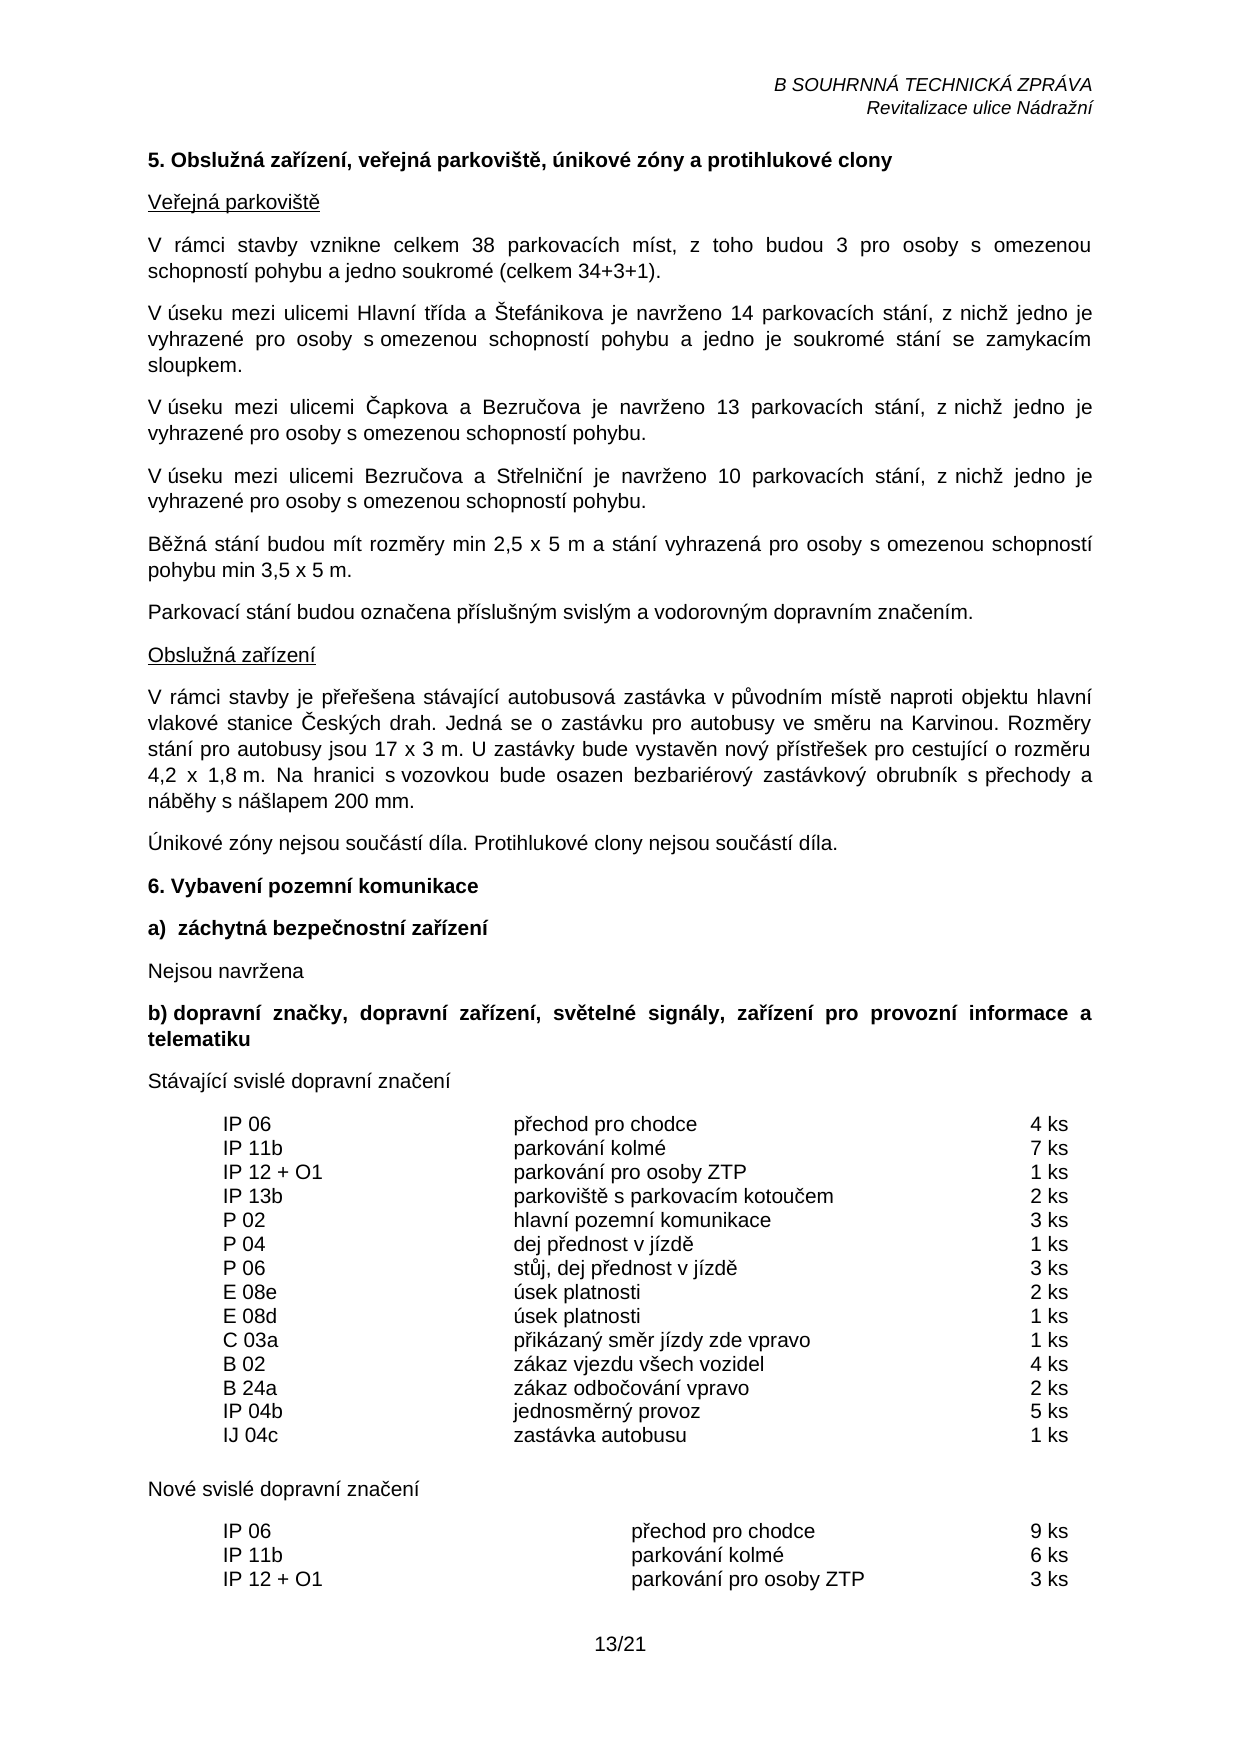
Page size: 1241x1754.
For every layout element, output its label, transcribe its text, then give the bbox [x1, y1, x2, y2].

subtitle záchytná bezpečnostní zařízení [148, 916, 1093, 940]
table_cell dej přednost v jízdě [502, 1232, 1019, 1256]
table_cell B 24a [211, 1375, 502, 1399]
table_cell úsek platnosti [502, 1304, 1019, 1327]
table_cell 5 ks [1019, 1399, 1104, 1423]
table_cell hlavní pozemní komunikace [502, 1208, 1019, 1232]
table_cell IP 11b [211, 1543, 620, 1567]
subtitle 5. Obslužná zařízení, veřejná parkoviště, únikové zóny a protihlukové clony [148, 148, 1093, 172]
table_cell E 08d [211, 1304, 502, 1327]
table_header přechod pro chodce [620, 1519, 1019, 1543]
table_cell P 06 [211, 1256, 502, 1279]
text V úseku mezi ulicemi Bezručova a Střelniční je navrženo 10 parkovacích stání, z nichž jedno je vyhrazené pro osoby s omezenou schopností pohybu. [148, 463, 1093, 513]
table_cell 2 ks [1019, 1280, 1104, 1303]
table_cell IP 04b [211, 1399, 502, 1423]
table_header IP 06 [211, 1112, 502, 1136]
table_cell P 02 [211, 1208, 502, 1232]
table_cell zastávka autobusu [502, 1423, 1019, 1447]
table_cell zákaz vjezdu všech vozidel [502, 1351, 1019, 1375]
subtitle 6. Vybavení pozemní komunikace [148, 873, 1093, 897]
table_cell 2 ks [1019, 1184, 1104, 1208]
text Nejsou navržena [148, 958, 1093, 982]
table_cell zákaz odbočování vpravo [502, 1375, 1019, 1399]
table_cell parkování kolmé [620, 1543, 1019, 1567]
table_cell E 08e [211, 1280, 502, 1303]
text V rámci stavby vznikne celkem 38 parkovacích míst, z toho budou 3 pro osoby s omezenou schopností pohybu a jedno soukromé (celkem 34+3+1). [148, 233, 1093, 282]
text Stávající svislé dopravní značení [148, 1069, 1093, 1093]
text Obslužná zařízení [148, 643, 1093, 667]
text Běžná stání budou mít rozměry min 2,5 x 5 m a stání vyhrazená pro osoby s omezenou schopností pohybu min 3,5 x 5 m. [148, 532, 1093, 582]
table_cell IP 12 + O1 [211, 1160, 502, 1184]
text V rámci stavby je přeřešena stávající autobusová zastávka v původním místě naproti objektu hlavní vlakové stanice Českých drah. Jedná se o zastávku pro autobusy ve směru na Karvinou. Rozměry stání pro autobusy jsou 17 x 3 m. U zastávky bude vystavěn nový přístřešek pro cestující o rozměru 4,2 x 1,8 m. Na hranici s vozovkou bude osazen bezbariérový zastávkový obrubník s přechody a náběhy s nášlapem 200 mm. [148, 685, 1093, 812]
text Veřejná parkoviště [148, 190, 1093, 214]
table_cell 3 ks [1019, 1256, 1104, 1279]
table_cell parkování pro osoby ZTP [502, 1160, 1019, 1184]
table_cell 1 ks [1019, 1160, 1104, 1184]
table_cell C 03a [211, 1328, 502, 1351]
table_cell IP 12 + O1 [211, 1567, 620, 1591]
table_header 4 ks [1019, 1112, 1104, 1136]
table_cell parkoviště s parkovacím kotoučem [502, 1184, 1019, 1208]
text Parkovací stání budou označena příslušným svislým a vodorovným dopravním značením. [148, 600, 1093, 624]
table_cell stůj, dej přednost v jízdě [502, 1256, 1019, 1279]
table_header přechod pro chodce [502, 1112, 1019, 1136]
table_cell P 04 [211, 1232, 502, 1256]
table_cell úsek platnosti [502, 1280, 1019, 1303]
table_cell 6 ks [1019, 1543, 1104, 1567]
table_cell 2 ks [1019, 1375, 1104, 1399]
text V úseku mezi ulicemi Hlavní třída a Štefánikova je navrženo 14 parkovacích stání, z nichž jedno je vyhrazené pro osoby s omezenou schopností pohybu a jedno je soukromé stání se zamykacím sloupkem. [148, 301, 1093, 377]
table_cell 1 ks [1019, 1232, 1104, 1256]
table_header IP 06 [211, 1519, 620, 1543]
table_cell B 02 [211, 1351, 502, 1375]
table_header 9 ks [1019, 1519, 1104, 1543]
text Nové svislé dopravní značení [148, 1476, 1093, 1500]
table_cell parkování pro osoby ZTP [620, 1567, 1019, 1591]
table_cell 3 ks [1019, 1208, 1104, 1232]
table_cell IP 11b [211, 1136, 502, 1160]
text Únikové zóny nejsou součástí díla. Protihlukové clony nejsou součástí díla. [148, 831, 1093, 855]
table_cell 1 ks [1019, 1304, 1104, 1327]
table_cell IJ 04c [211, 1423, 502, 1447]
table_cell 1 ks [1019, 1423, 1104, 1447]
table_cell 1 ks [1019, 1328, 1104, 1351]
table_cell IP 13b [211, 1184, 502, 1208]
table_cell přikázaný směr jízdy zde vpravo [502, 1328, 1019, 1351]
table_cell parkování kolmé [502, 1136, 1019, 1160]
table_cell 4 ks [1019, 1351, 1104, 1375]
table_cell 7 ks [1019, 1136, 1104, 1160]
table_cell 3 ks [1019, 1567, 1104, 1591]
text V úseku mezi ulicemi Čapkova a Bezručova je navrženo 13 parkovacích stání, z nichž jedno je vyhrazené pro osoby s omezenou schopností pohybu. [148, 395, 1093, 445]
table_cell jednosměrný provoz [502, 1399, 1019, 1423]
subtitle dopravní značky, dopravní zařízení, světelné signály, zařízení pro provozní informace a telematiku [148, 1001, 1093, 1051]
